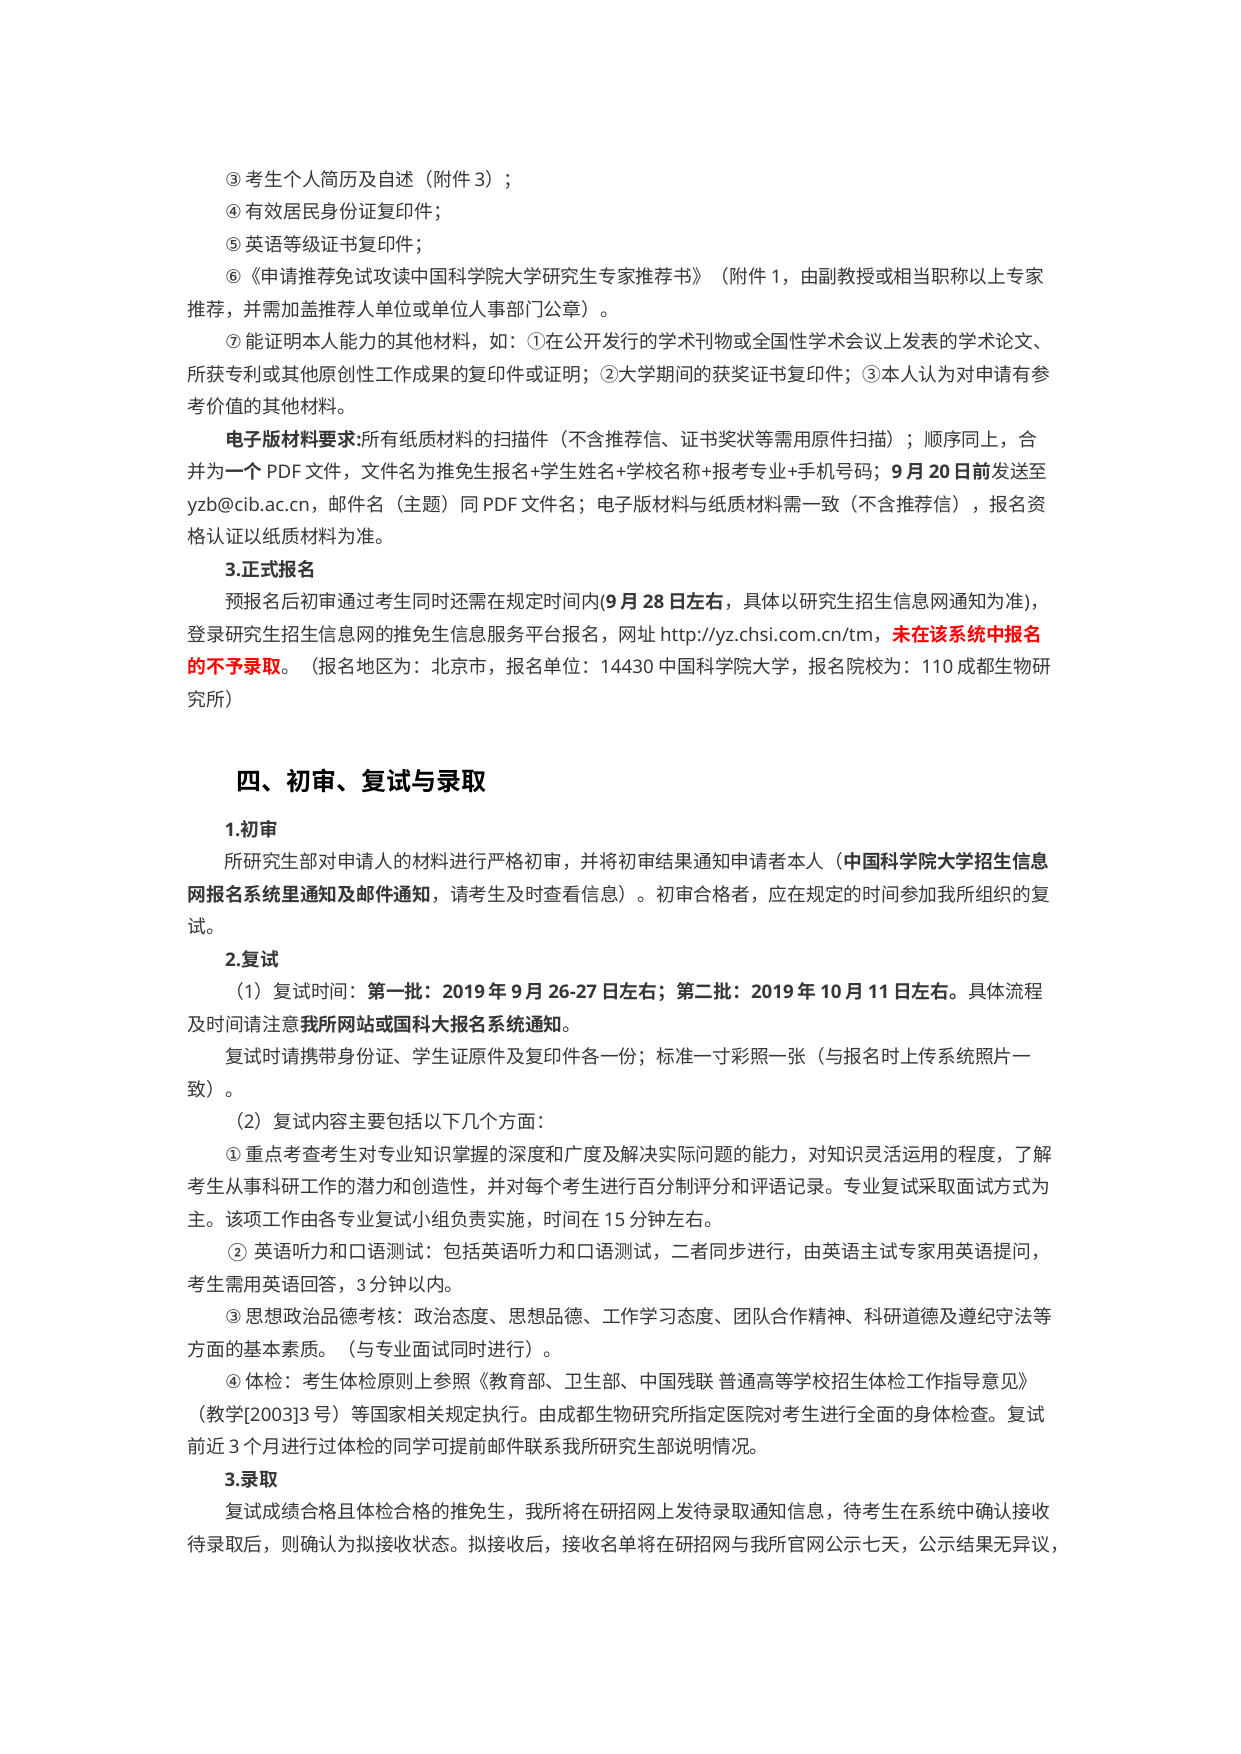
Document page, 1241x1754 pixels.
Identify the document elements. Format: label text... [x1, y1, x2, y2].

text 四、初审、复试与录取 [187, 747, 1053, 812]
text 复试时请携带身份证、学生证原件及复印件各一份；标准一寸彩照一张（与报名时上传系统照片一致）。 [187, 1039, 1053, 1104]
text ④体检：考生体检原则上参照《教育部、卫生部、中国残联 普通高等学校招生体检工作指导意见》（教学[2003]3号）等国家相关规定执行。由成都生物研究所指定医院对考生进行全面的身体检查。复试前近3个月进行过体检的同学可提前邮件联系我所研究生部说明情况。 [187, 1364, 1053, 1462]
text 电子版材料要求:所有纸质材料的扫描件（不含推荐信、证书奖状等需用原件扫描）；顺序同上，合并为一个PDF文件，文件名为推免生报名+学生姓名+学校名称+报考专业+手机号码；9月20日前发送至yzb@cib.ac.cn，邮件名（主题）同PDF文件名；电子版材料与纸质材料需一致（不含推荐信），报名资格认证以纸质材料为准。 [187, 422, 1053, 552]
text （1）复试时间：第一批：2019年9月26-27日左右；第二批：2019年10月11日左右。具体流程及时间请注意我所网站或国科大报名系统通知。 [187, 974, 1053, 1039]
text 2.复试 [187, 942, 1053, 974]
text （2）复试内容主要包括以下几个方面： [187, 1104, 1053, 1137]
text ③考生个人简历及自述（附件3）； [187, 162, 1053, 194]
text ①重点考查考生对专业知识掌握的深度和广度及解决实际问题的能力，对知识灵活运用的程度，了解考生从事科研工作的潜力和创造性，并对每个考生进行百分制评分和评语记录。专业复试采取面试方式为主。该项工作由各专业复试小组负责实施，时间在15分钟左右。 [187, 1137, 1053, 1234]
text 1.初审 [187, 812, 1053, 844]
text ④有效居民身份证复印件； [187, 194, 1053, 227]
text 3.录取 [187, 1462, 1053, 1494]
text ②英语听力和口语测试：包括英语听力和口语测试，二者同步进行，由英语主试专家用英语提问，考生需用英语回答，3分钟以内。 [187, 1234, 1053, 1299]
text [187, 1494, 1053, 1559]
text ⑥《申请推荐免试攻读中国科学院大学研究生专家推荐书》（附件1，由副教授或相当职称以上专家推荐，并需加盖推荐人单位或单位人事部门公章）。 [187, 259, 1053, 324]
text ③思想政治品德考核：政治态度、思想品德、工作学习态度、团队合作精神、科研道德及遵纪守法等方面的基本素质。（与专业面试同时进行）。 [187, 1299, 1053, 1364]
text ⑦能证明本人能力的其他材料，如：①在公开发行的学术刊物或全国性学术会议上发表的学术论文、所获专利或其他原创性工作成果的复印件或证明；②大学期间的获奖证书复印件；③本人认为对申请有参考价值的其他材料。 [187, 324, 1053, 422]
text 预报名后初审通过考生同时还需在规定时间内(9月28日左右，具体以研究生招生信息网通知为准)，登录研究生招生信息网的推免生信息服务平台报名，网址http://yz.chsi.com.cn/tm，未在该系统中报名的不予录取。（报名地区为：北京市，报名单位：14430 中国科学院大学，报名院校为：110成都生物研究所） [187, 584, 1053, 714]
text ⑤英语等级证书复印件； [187, 227, 1053, 259]
text 所研究生部对申请人的材料进行严格初审，并将初审结果通知申请者本人（中国科学院大学招生信息网报名系统里通知及邮件通知，请考生及时查看信息）。初审合格者，应在规定的时间参加我所组织的复试。 [187, 844, 1053, 942]
text 3.正式报名 [187, 552, 1053, 584]
